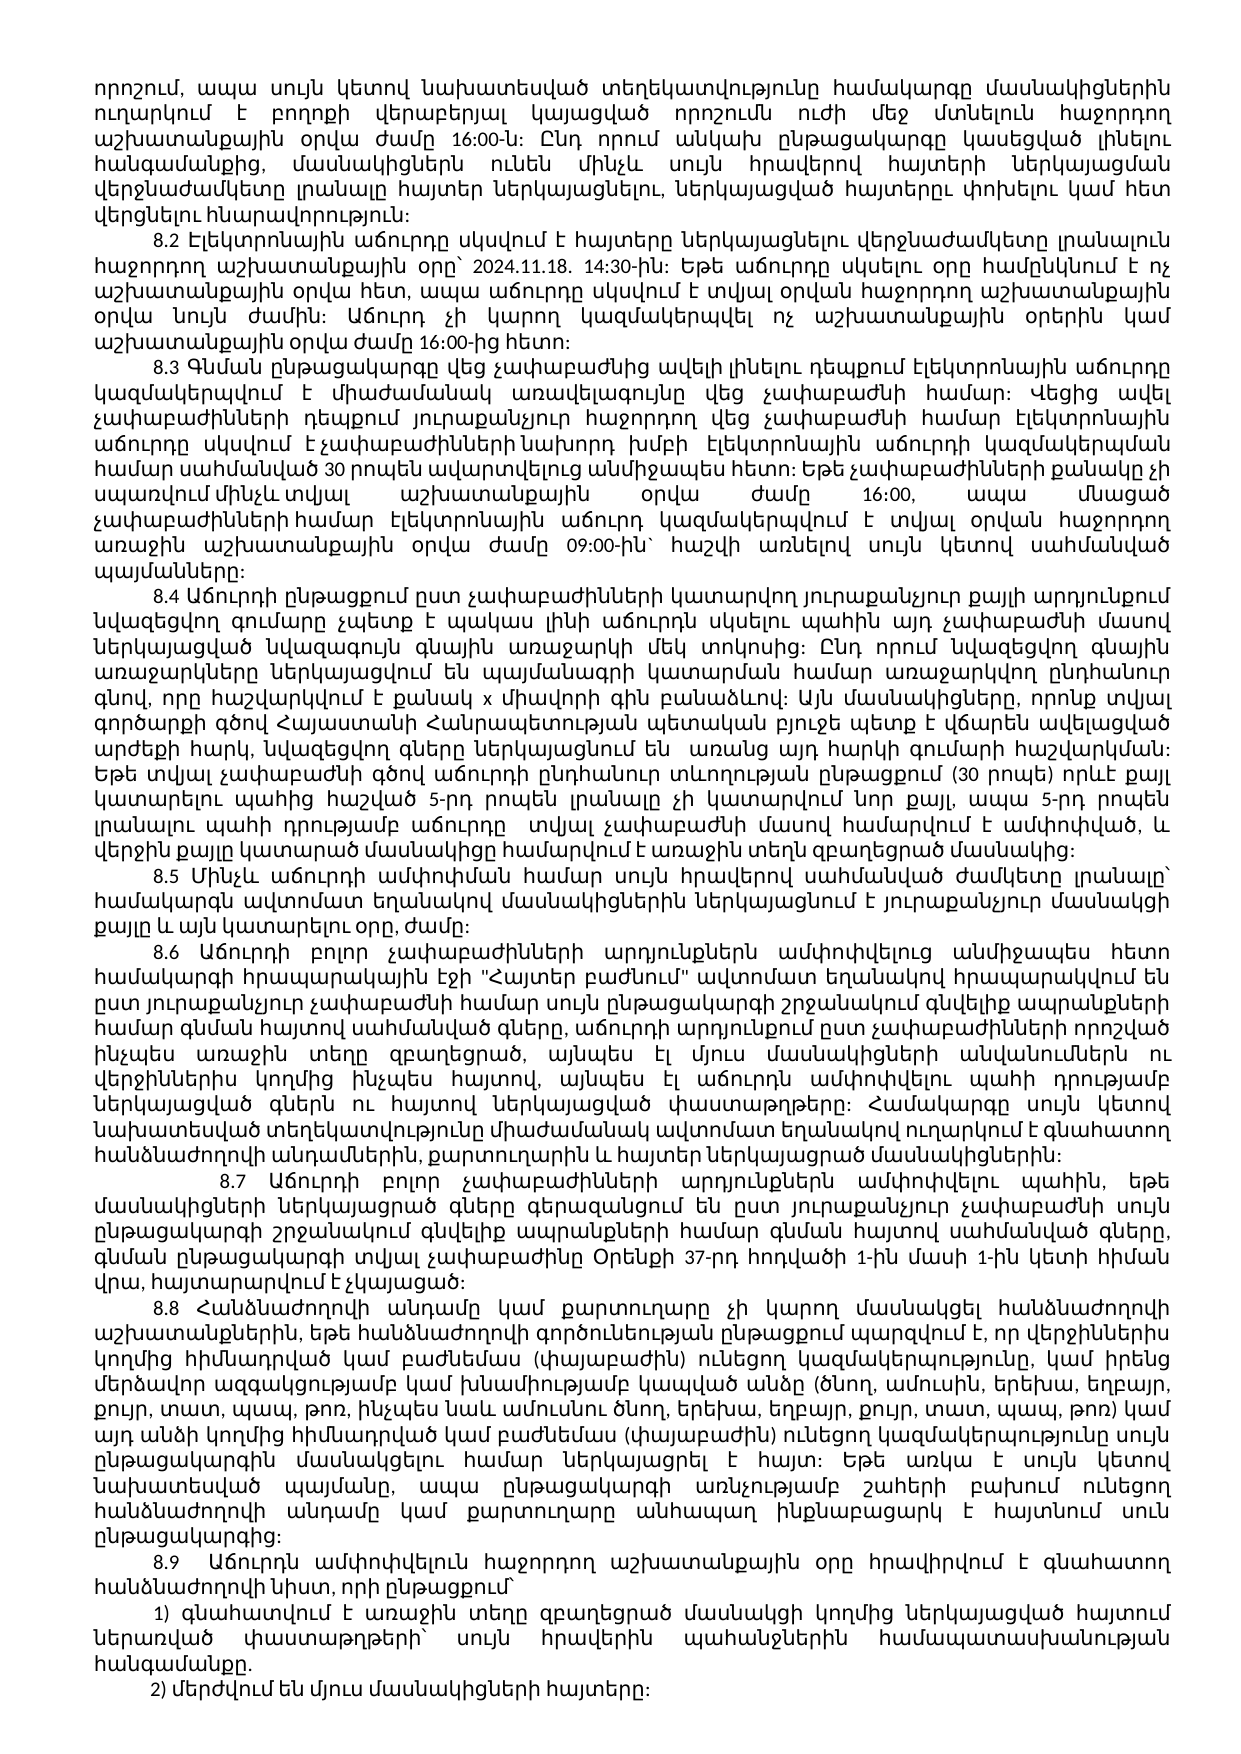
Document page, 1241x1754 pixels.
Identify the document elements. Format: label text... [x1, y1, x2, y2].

text 8.7 Աճուրդի բոլոր չափաբաժինների արդյունքներն ամփոփվելու պահին, եթե մասնակիցների ներկայացրած գները գերազանցում են ըստ յուրաքանչյուր չափաբաժնի սույն ընթացակարգի շրջանակում գնվելիք ապրանքների համար գնման հայտով սահմանված գները, գնման ընթացակարգի տվյալ չափաբաժինը Օրենքի 37-րդ հոդվածի 1-ին մասի 1-ին կետի հիման վրա, հայտարարվում է չկայացած: [94, 1168, 1171, 1295]
text 8.9 Աճուրդն ամփոփվելուն հաջորդող աշխատանքային օրը հրավիրվում է գնահատող հանձնաժողովի նիստ, որի ընթացքում՝ [94, 1549, 1171, 1600]
text 8.5 Մինչև աճուրդի ամփոփման համար սույն հրավերով սահմանված ժամկետը լրանալը՝ համակարգն ավտոմատ եղանակով մասնակիցներին ներկայացնում է յուրաքանչյուր մասնակցի քայլը և այն կատարելու օրը, ժամը: [94, 863, 1171, 939]
text 8.8 Հանձնաժողովի անդամը կամ քարտուղարը չի կարող մասնակցել հանձնաժողովի աշխատանքներին, եթե հանձնաժողովի գործունեության ընթացքում պարզվում է, որ վերջիններիս կողմից հիմնադրված կամ բաժնեմաս (փայաբաժին) ունեցող կազմակերպությունը, կամ իրենց մերձավոր ազգակցությամբ կամ խնամիությամբ կապված անձը (ծնող, ամուսին, երեխա, եղբայր, քույր, տատ, պապ, թոռ, ինչպես նաև ամուսնու ծնող, երեխա, եղբայր, քույր, տատ, պապ, թոռ) կամ այդ անձի կողմից հիմնադրված կամ բաժնեմաս (փայաբաժին) ունեցող կազմակերպությունը սույն ընթացակարգին մասնակցելու համար ներկայացրել է հայտ: Եթե առկա է սույն կետով նախատեսված պայմանը, ապա ընթացակարգի առնչությամբ շահերի բախում ունեցող հանձնաժողովի անդամը կամ քարտուղարը անհապաղ ինքնաբացարկ է հայտնում սուն ընթացակարգից: [94, 1295, 1171, 1549]
text 8.3 Գնման ընթացակարգը վեց չափաբաժնից ավելի լինելու դեպքում էլեկտրոնային աճուրդը կազմակերպվում է միաժամանակ առավելագույնը վեց չափաբաժնի համար: Վեցից ավել չափաբաժինների դեպքում յուրաքանչյուր հաջորդող վեց չափաբաժնի համար էլեկտրոնային աճուրդը սկսվում է չափաբաժինների նախորդ խմբի էլեկտրոնային աճուրդի կազմակերպման համար սահմանված 30 րոպեն ավարտվելուց անմիջապես հետո: Եթե չափաբաժինների քանակը չի սպառվում մինչև տվյալ աշխատանքային օրվա ժամը 16։00, ապա մնացած չափաբաժինների համար էլեկտրոնային աճուրդ կազմակերպվում է տվյալ օրվան հաջորդող առաջին աշխատանքային օրվա ժամը 09:00-ին` հաշվի առնելով սույն կետով սահմանված պայմանները: [94, 354, 1171, 583]
text 8.2 Էլեկտրոնային աճուրդը սկսվում է հայտերը ներկայացնելու վերջնաժամկետը լրանալուն հաջորդող աշխատանքային օրը՝ 2024.11.18. 14:30 -ին: Եթե աճուրդը սկսելու օրը համընկնում է ոչ աշխատանքային օրվա հետ, ապա աճուրդը սկսվում է տվյալ օրվան հաջորդող աշխատանքային օրվա նույն ժամին: Աճուրդ չի կարող կազմակերպվել ոչ աշխատանքային օրերին կամ աշխատանքային օրվա ժամը 16։00-ից հետո: [94, 227, 1171, 354]
text 8.6 Աճուրդի բոլոր չափաբաժինների արդյունքներն ամփոփվելուց անմիջապես հետո համակարգի հրապարակային էջի "Հայտեր բաժնում" ավտոմատ եղանակով հրապարակվում են ըստ յուրաքանչյուր չափաբաժնի համար սույն ընթացակարգի շրջանակում գնվելիք ապրանքների համար գնման հայտով սահմանված գները, աճուրդի արդյունքում ըստ չափաբաժինների որոշված ինչպես առաջին տեղը զբաղեցրած, այնպես էլ մյուս մասնակիցների անվանումներն ու վերջիններիս կողմից ինչպես հայտով, այնպես էլ աճուրդն ամփոփվելու պահի դրությամբ ներկայացված գներն ու հայտով ներկայացված փաստաթղթերը: Համակարգը սույն կետով նախատեսված տեղեկատվությունը միաժամանակ ավտոմատ եղանակով ուղարկում է գնահատող հանձնաժողովի անդամներին, քարտուղարին և հայտեր ներկայացրած մասնակիցներին: [94, 939, 1171, 1168]
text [94, 75, 1171, 227]
text 1) գնահատվում է առաջին տեղը զբաղեցրած մասնակցի կողմից ներկայացված հայտում ներառված փաստաթղթերի՝ սույն հրավերին պահանջներին համապատասխանության հանգամանքը. [94, 1600, 1171, 1676]
text 2) մերժվում են մյուս մասնակիցների հայտերը: [94, 1676, 1171, 1702]
text 8.4 Աճուրդի ընթացքում ըստ չափաբաժինների կատարվող յուրաքանչյուր քայլի արդյունքում նվազեցվող գումարը չպետք է պակաս լինի աճուրդն սկսելու պահին այդ չափաբաժնի մասով ներկայացված նվազագույն գնային առաջարկի մեկ տոկոսից: Ընդ որում նվազեցվող գնային առաջարկները ներկայացվում են պայմանագրի կատարման համար առաջարկվող ընդհանուր գնով, որը հաշվարկվում է քանակ x միավորի գին բանաձևով: Այն մասնակիցները, որոնք տվյալ գործարքի գծով Հայաստանի Հանրապետության պետական բյուջե պետք է վճարեն ավելացված արժեքի հարկ, նվազեցվող գները ներկայացնում են առանց այդ հարկի գումարի հաշվարկման: Եթե տվյալ չափաբաժնի գծով աճուրդի ընդհանուր տևողության ընթացքում (30 րոպե) որևէ քայլ կատարելու պահից հաշված 5-րդ րոպեն լրանալը չի կատարվում նոր քայլ, ապա 5-րդ րոպեն լրանալու պահի դրությամբ աճուրդը տվյալ չափաբաժնի մասով համարվում է ամփոփված, և վերջին քայլը կատարած մասնակիցը համարվում է առաջին տեղն զբաղեցրած մասնակից: [94, 583, 1171, 863]
